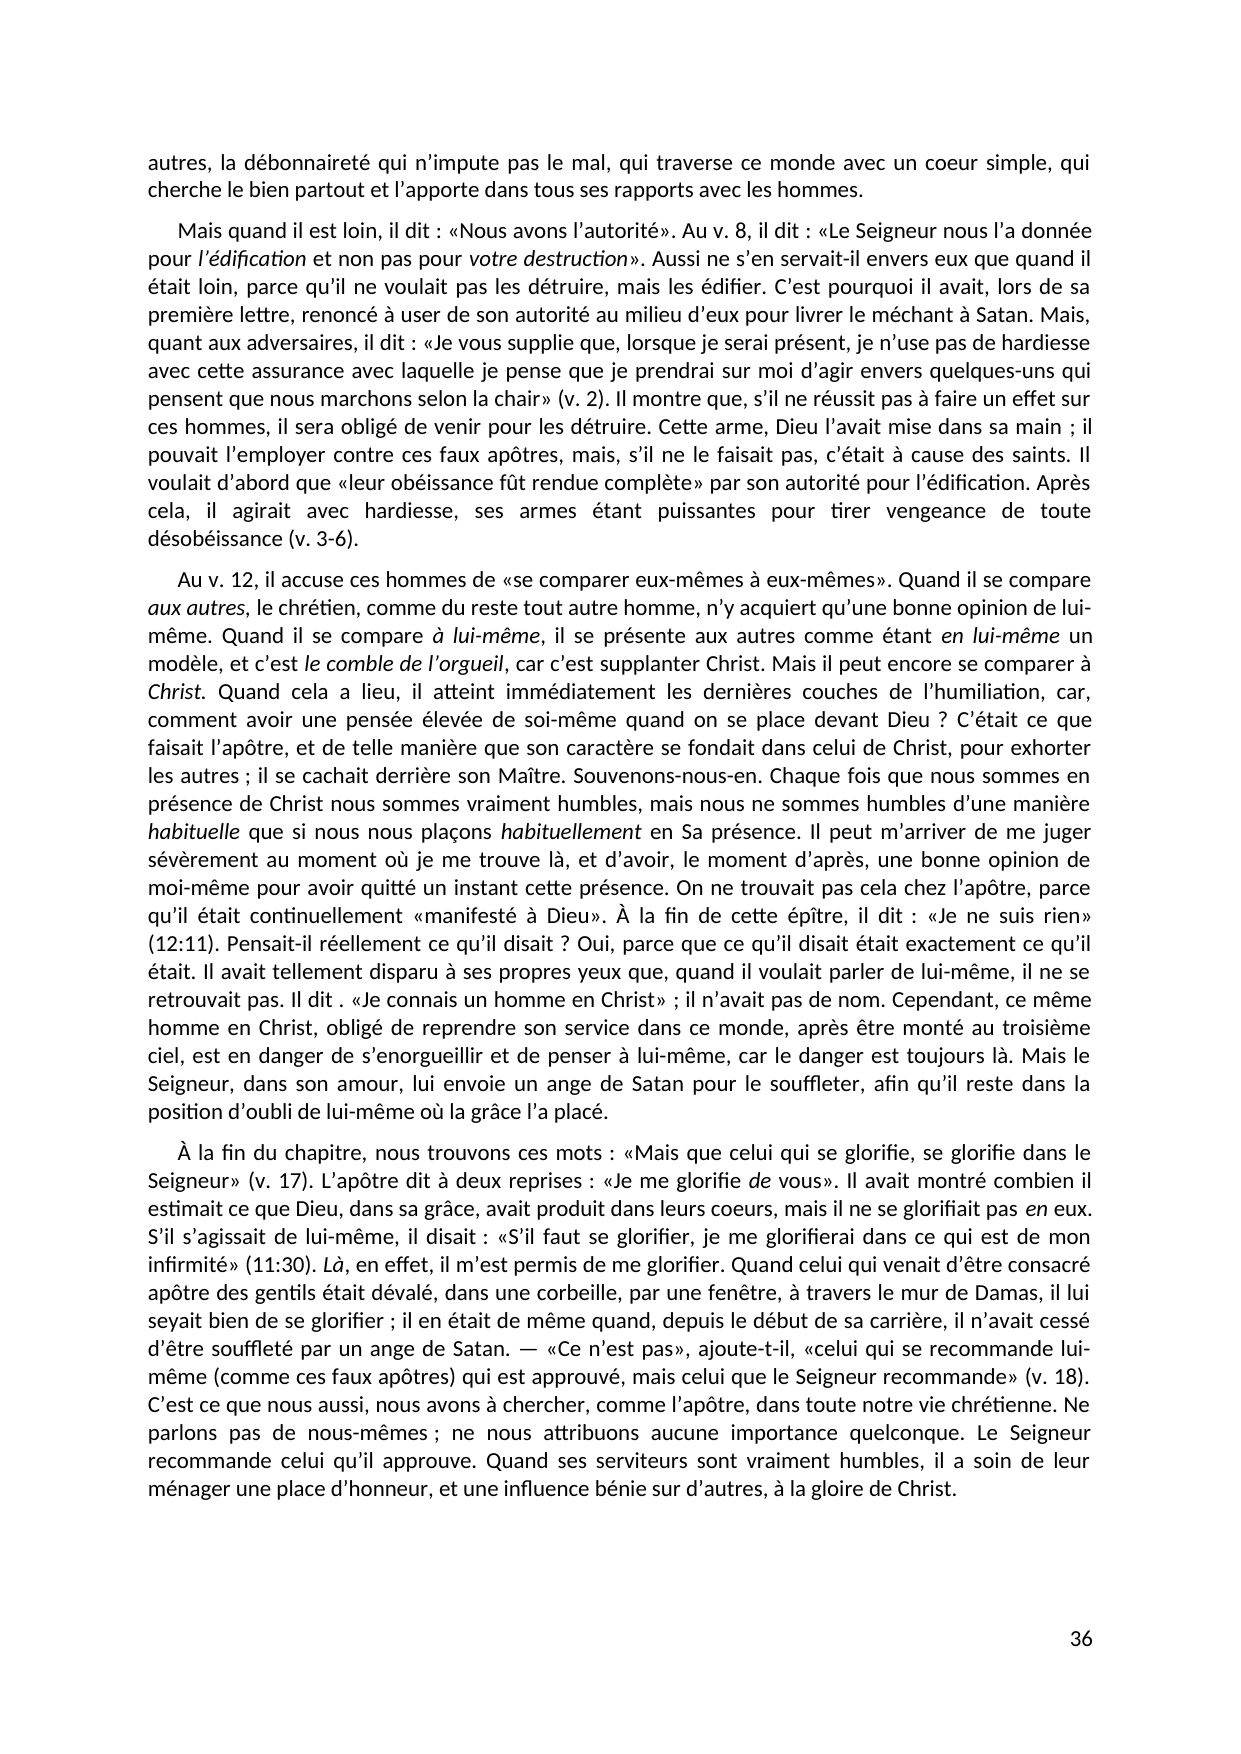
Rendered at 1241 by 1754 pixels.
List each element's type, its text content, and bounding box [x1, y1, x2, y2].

text Mais quand il est loin, il dit : «Nous avons l’autorité». Au v. 8, il dit : «Le Seigneur nous l’a donnée pour l’édification et non pas pour votre destruction». Aussi ne s’en servait-il envers eux que quand il était loin, parce qu’il ne voulait pas les détruire, mais les édifier. C’est pourquoi il avait, lors de sa première lettre, renoncé à user de son autorité au milieu d’eux pour livrer le méchant à Satan. Mais, quant aux adversaires, il dit : «Je vous supplie que, lorsque je serai présent, je n’use pas de hardiesse avec cette assurance avec laquelle je pense que je prendrai sur moi d’agir envers quelques-uns qui pensent que nous marchons selon la chair» (v. 2). Il montre que, s’il ne réussit pas à faire un effet sur ces hommes, il sera obligé de venir pour les détruire. Cette arme, Dieu l’avait mise dans sa main ; il pouvait l’employer contre ces faux apôtres, mais, s’il ne le faisait pas, c’était à cause des saints. Il voulait d’abord que «leur obéissance fût rendue complète» par son autorité pour l’édification. Après cela, il agirait avec hardiesse, ses armes étant puissantes pour tirer vengeance de toute désobéissance (v. 3-6). [148, 216, 1093, 552]
text À la fin du chapitre, nous trouvons ces mots : «Mais que celui qui se glorifie, se glorifie dans le Seigneur» (v. 17). L’apôtre dit à deux reprises : «Je me glorifie de vous». Il avait montré combien il estimait ce que Dieu, dans sa grâce, avait produit dans leurs coeurs, mais il ne se glorifiait pas en eux. S’il s’agissait de lui-même, il disait : «S’il faut se glorifier, je me glorifierai dans ce qui est de mon infirmité» (11:30). Là, en effet, il m’est permis de me glorifier. Quand celui qui venait d’être consacré apôtre des gentils était dévalé, dans une corbeille, par une fenêtre, à travers le mur de Damas, il lui seyait bien de se glorifier ; il en était de même quand, depuis le début de sa carrière, il n’avait cessé d’être souffleté par un ange de Satan. — «Ce n’est pas», ajoute-t-il, «celui qui se recommande lui-même (comme ces faux apôtres) qui est approuvé, mais celui que le Seigneur recommande» (v. 18). C’est ce que nous aussi, nous avons à chercher, comme l’apôtre, dans toute notre vie chrétienne. Ne parlons pas de nous-mêmes ; ne nous attribuons aucune importance quelconque. Le Seigneur recommande celui qu’il approuve. Quand ses serviteurs sont vraiment humbles, il a soin de leur ménager une place d’honneur, et une influence bénie sur d’autres, à la gloire de Christ. [148, 1138, 1093, 1502]
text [148, 148, 1093, 204]
text Au v. 12, il accuse ces hommes de «se comparer eux-mêmes à eux-mêmes». Quand il se compare aux autres, le chrétien, comme du reste tout autre homme, n’y acquiert qu’une bonne opinion de lui-même. Quand il se compare à lui-même, il se présente aux autres comme étant en lui-même un modèle, et c’est le comble de l’orgueil, car c’est supplanter Christ. Mais il peut encore se comparer à Christ. Quand cela a lieu, il atteint immédiatement les dernières couches de l’humiliation, car, comment avoir une pensée élevée de soi-même quand on se place devant Dieu ? C’était ce que faisait l’apôtre, et de telle manière que son caractère se fondait dans celui de Christ, pour exhorter les autres ; il se cachait derrière son Maître. Souvenons-nous-en. Chaque fois que nous sommes en présence de Christ nous sommes vraiment humbles, mais nous ne sommes humbles d’une manière habituelle que si nous nous plaçons habituellement en Sa présence. Il peut m’arriver de me juger sévèrement au moment où je me trouve là, et d’avoir, le moment d’après, une bonne opinion de moi-même pour avoir quitté un instant cette présence. On ne trouvait pas cela chez l’apôtre, parce qu’il était continuellement «manifesté à Dieu». À la fin de cette épître, il dit : «Je ne suis rien» (12:11). Pensait-il réellement ce qu’il disait ? Oui, parce que ce qu’il disait était exactement ce qu’il était. Il avait tellement disparu à ses propres yeux que, quand il voulait parler de lui-même, il ne se retrouvait pas. Il dit . «Je connais un homme en Christ» ; il n’avait pas de nom. Cependant, ce même homme en Christ, obligé de reprendre son service dans ce monde, après être monté au troisième ciel, est en danger de s’enorgueillir et de penser à lui-même, car le danger est toujours là. Mais le Seigneur, dans son amour, lui envoie un ange de Satan pour le souffleter, afin qu’il reste dans la position d’oubli de lui-même où la grâce l’a placé. [148, 565, 1093, 1125]
